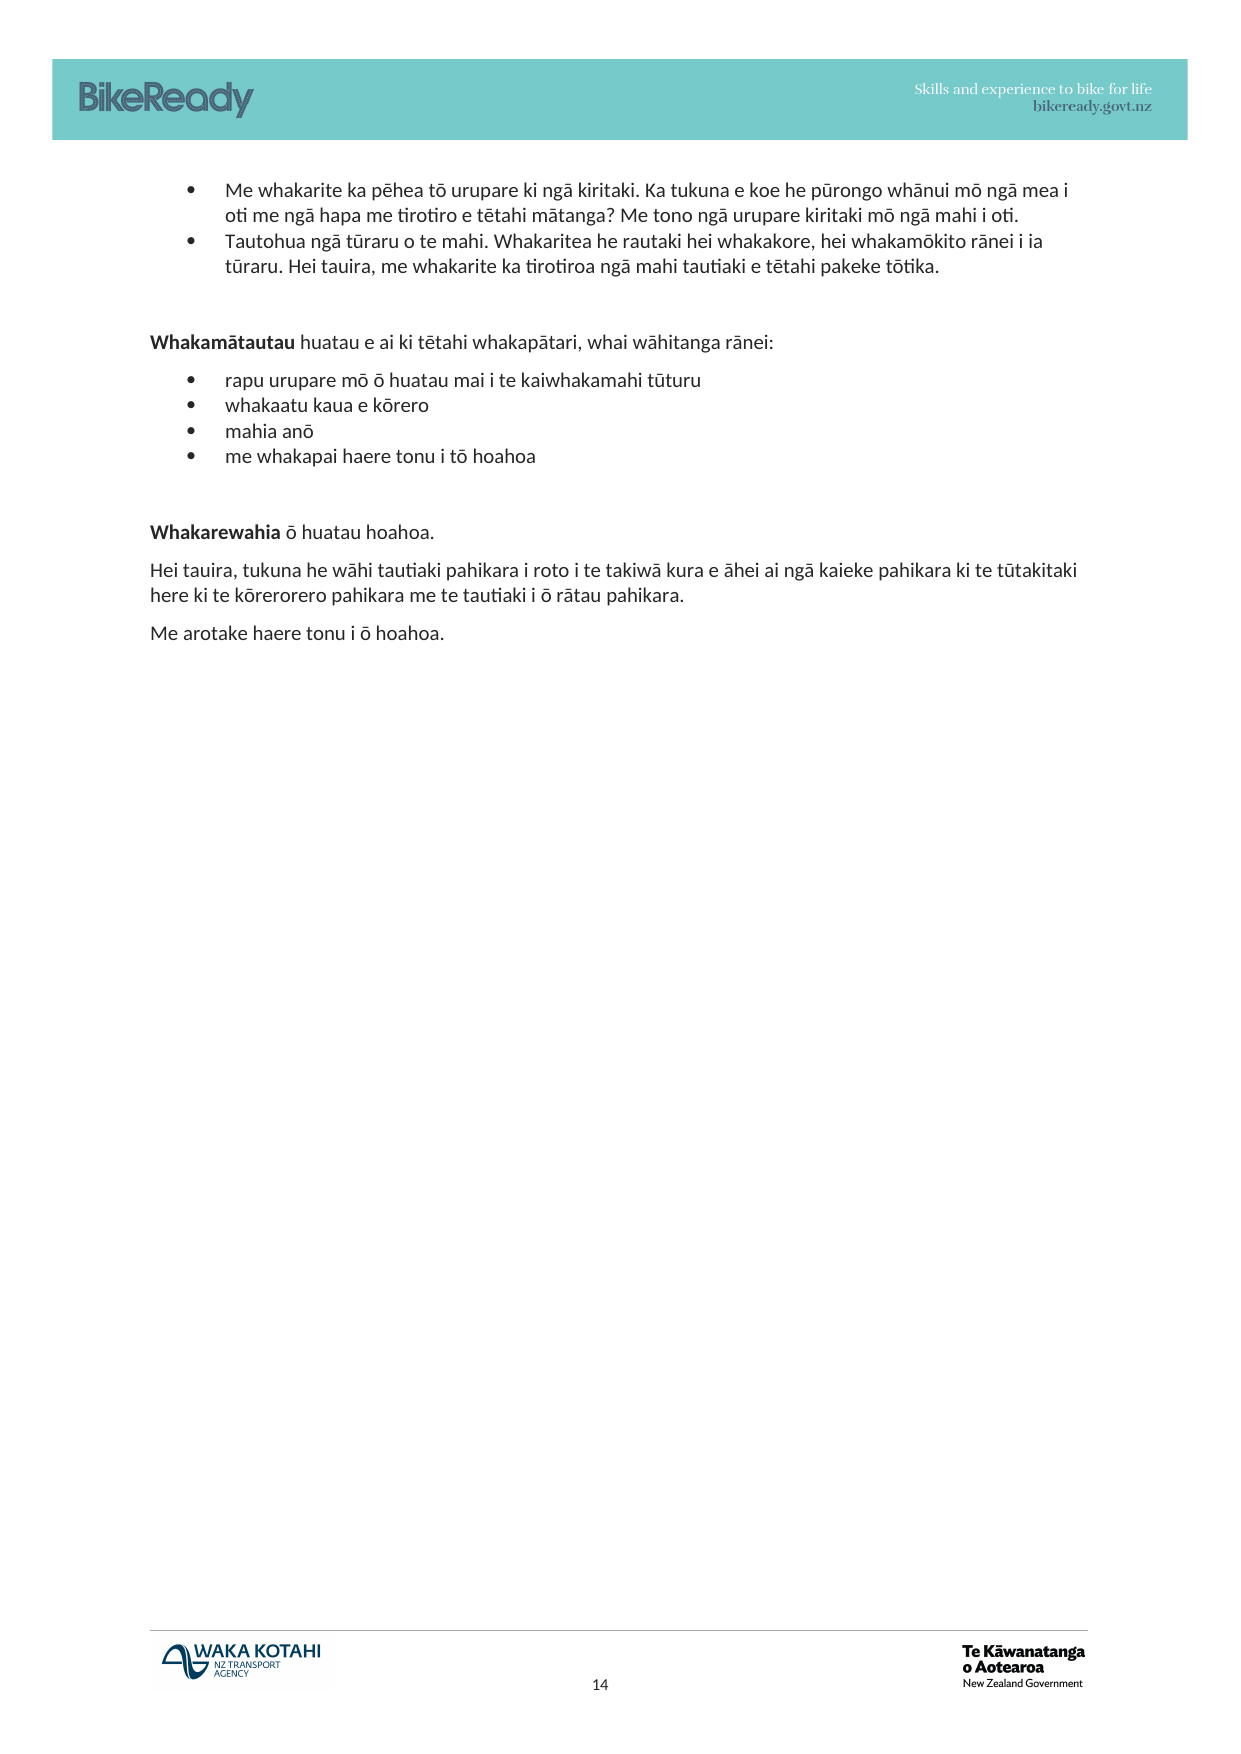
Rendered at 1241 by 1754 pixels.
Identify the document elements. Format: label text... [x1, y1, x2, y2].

list me whakapai haere tonu i tō hoahoa [187, 443, 1090, 469]
list Tautohua ngā tūraru o te mahi. Whakaritea he rautaki hei whakakore, hei whakamōkito rānei i ia tūraru. Hei tauira, me whakarite ka tirotiroa ngā mahi tautiaki e tētahi pakeke tōtika. [187, 228, 1090, 279]
list mahia anō [187, 418, 1090, 443]
text Whakarewahia ō huatau hoahoa. [150, 519, 1090, 545]
list Me whakarite ka pēhea tō urupare ki ngā kiritaki. Ka tukuna e koe he pūrongo whānui mō ngā mea i oti me ngā hapa me tirotiro e tētahi mātanga? Me tono ngā urupare kiritaki mō ngā mahi i oti. [187, 177, 1090, 228]
picture [958, 1642, 1088, 1691]
picture [150, 1633, 335, 1691]
text Me arotake haere tonu i ō hoahoa. [150, 621, 1090, 646]
picture [52, 59, 1188, 140]
list rapu urupare mō ō huatau mai i te kaiwhakamahi tūturu [187, 367, 1090, 393]
text Whakamātautau huatau e ai ki tētahi whakapātari, whai wāhitanga rānei: [150, 329, 1090, 355]
list whakaatu kaua e kōrero [187, 393, 1090, 418]
text Hei tauira, tukuna he wāhi tautiaki pahikara i roto i te takiwā kura e āhei ai ngā kaieke pahikara ki te tūtakitaki here ki te kōrerorero pahikara me te tautiaki i ō rātau pahikara. [150, 557, 1090, 608]
